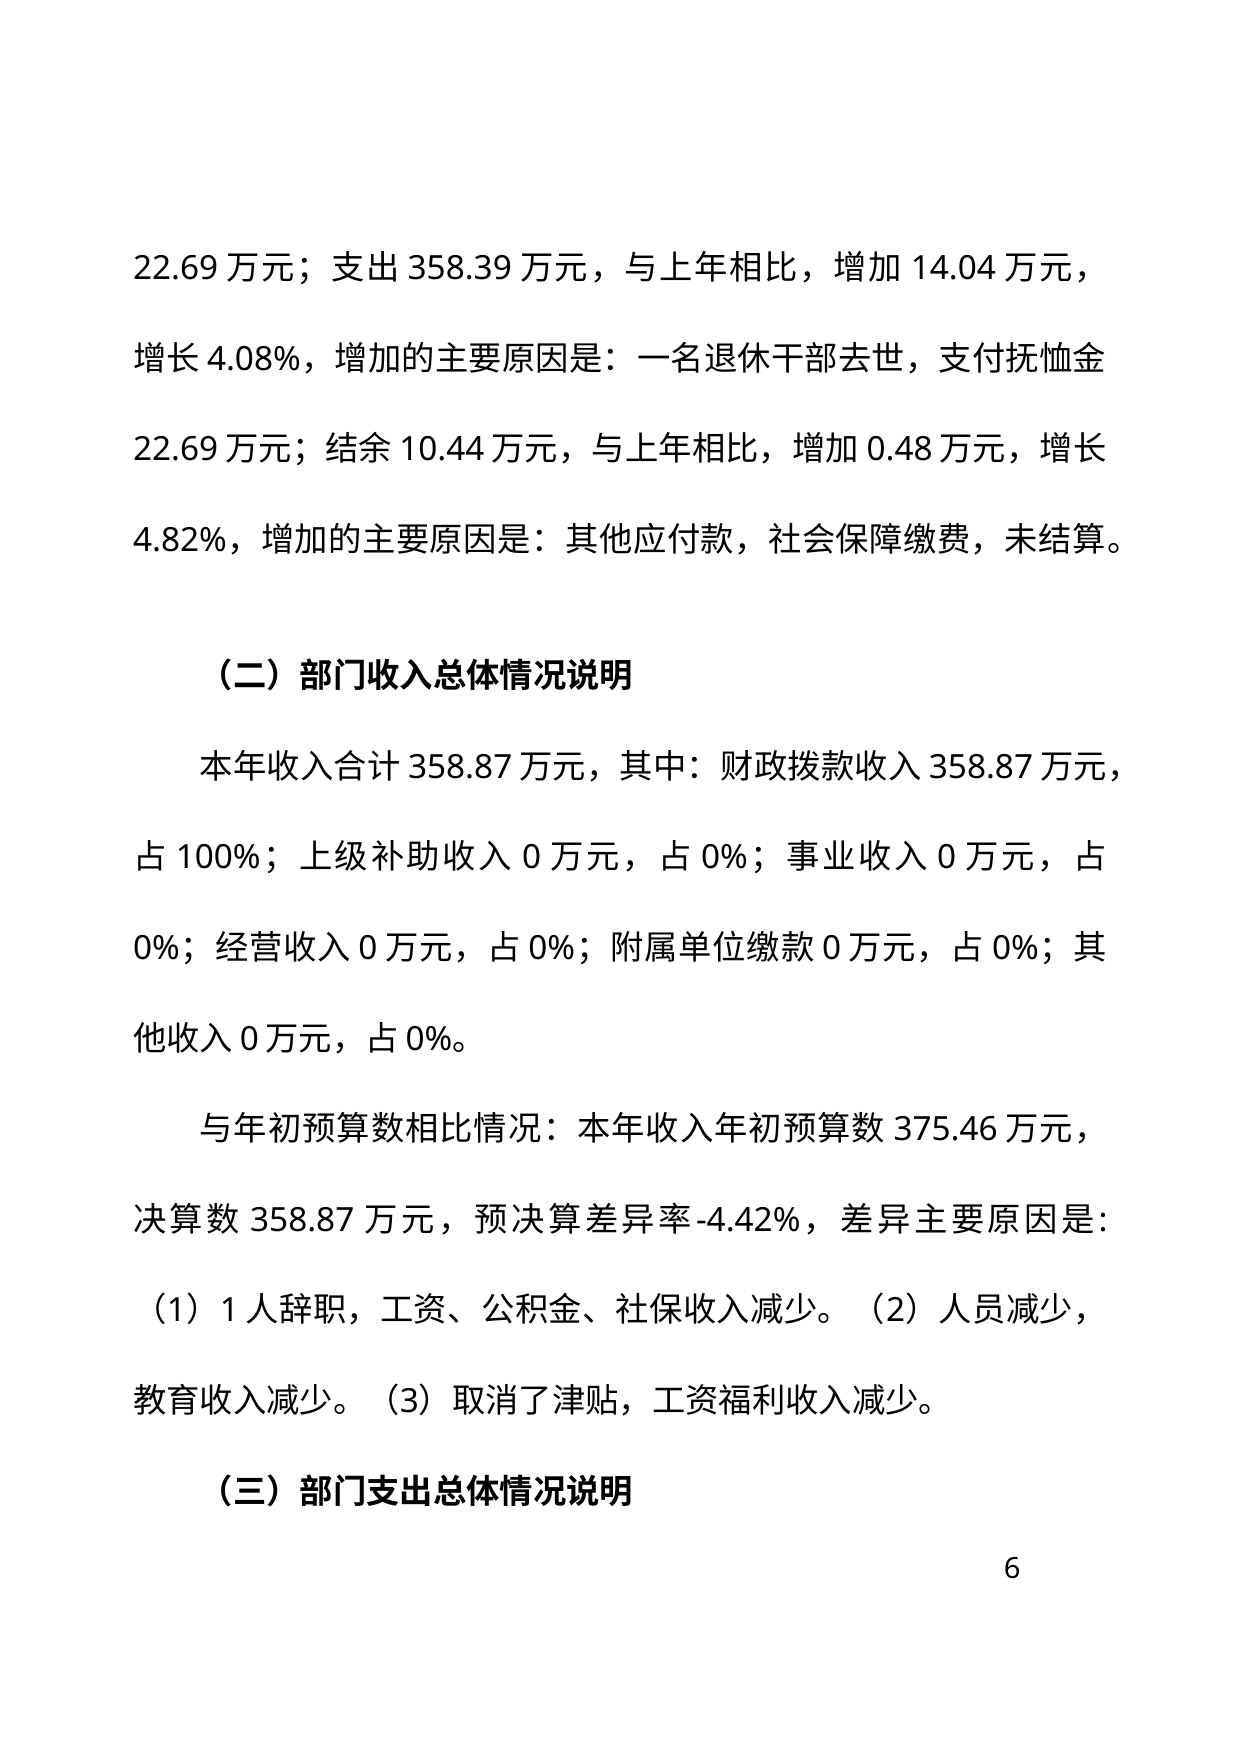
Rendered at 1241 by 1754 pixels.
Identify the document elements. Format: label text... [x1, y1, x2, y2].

text （三）部门支出总体情况说明 [133, 1443, 1107, 1534]
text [133, 220, 1107, 628]
text 与年初预算数相比情况：本年收入年初预算数375.46万元，决算数358.87万元，预决算差异率-4.42%，差异主要原因是:（1）1人辞职，工资、公积金、社保收入减少。（2）人员减少，教育收入减少。（3）取消了津贴，工资福利收入减少。 [133, 1081, 1107, 1443]
text （二）部门收入总体情况说明 [133, 628, 1107, 718]
text 本年收入合计358.87万元，其中：财政拨款收入358.87万元，占100%；上级补助收入0万元，占0%；事业收入0万元，占0%；经营收入0万元，占0%；附属单位缴款0万元，占0%；其他收入0万元，占0%。 [133, 718, 1107, 1081]
